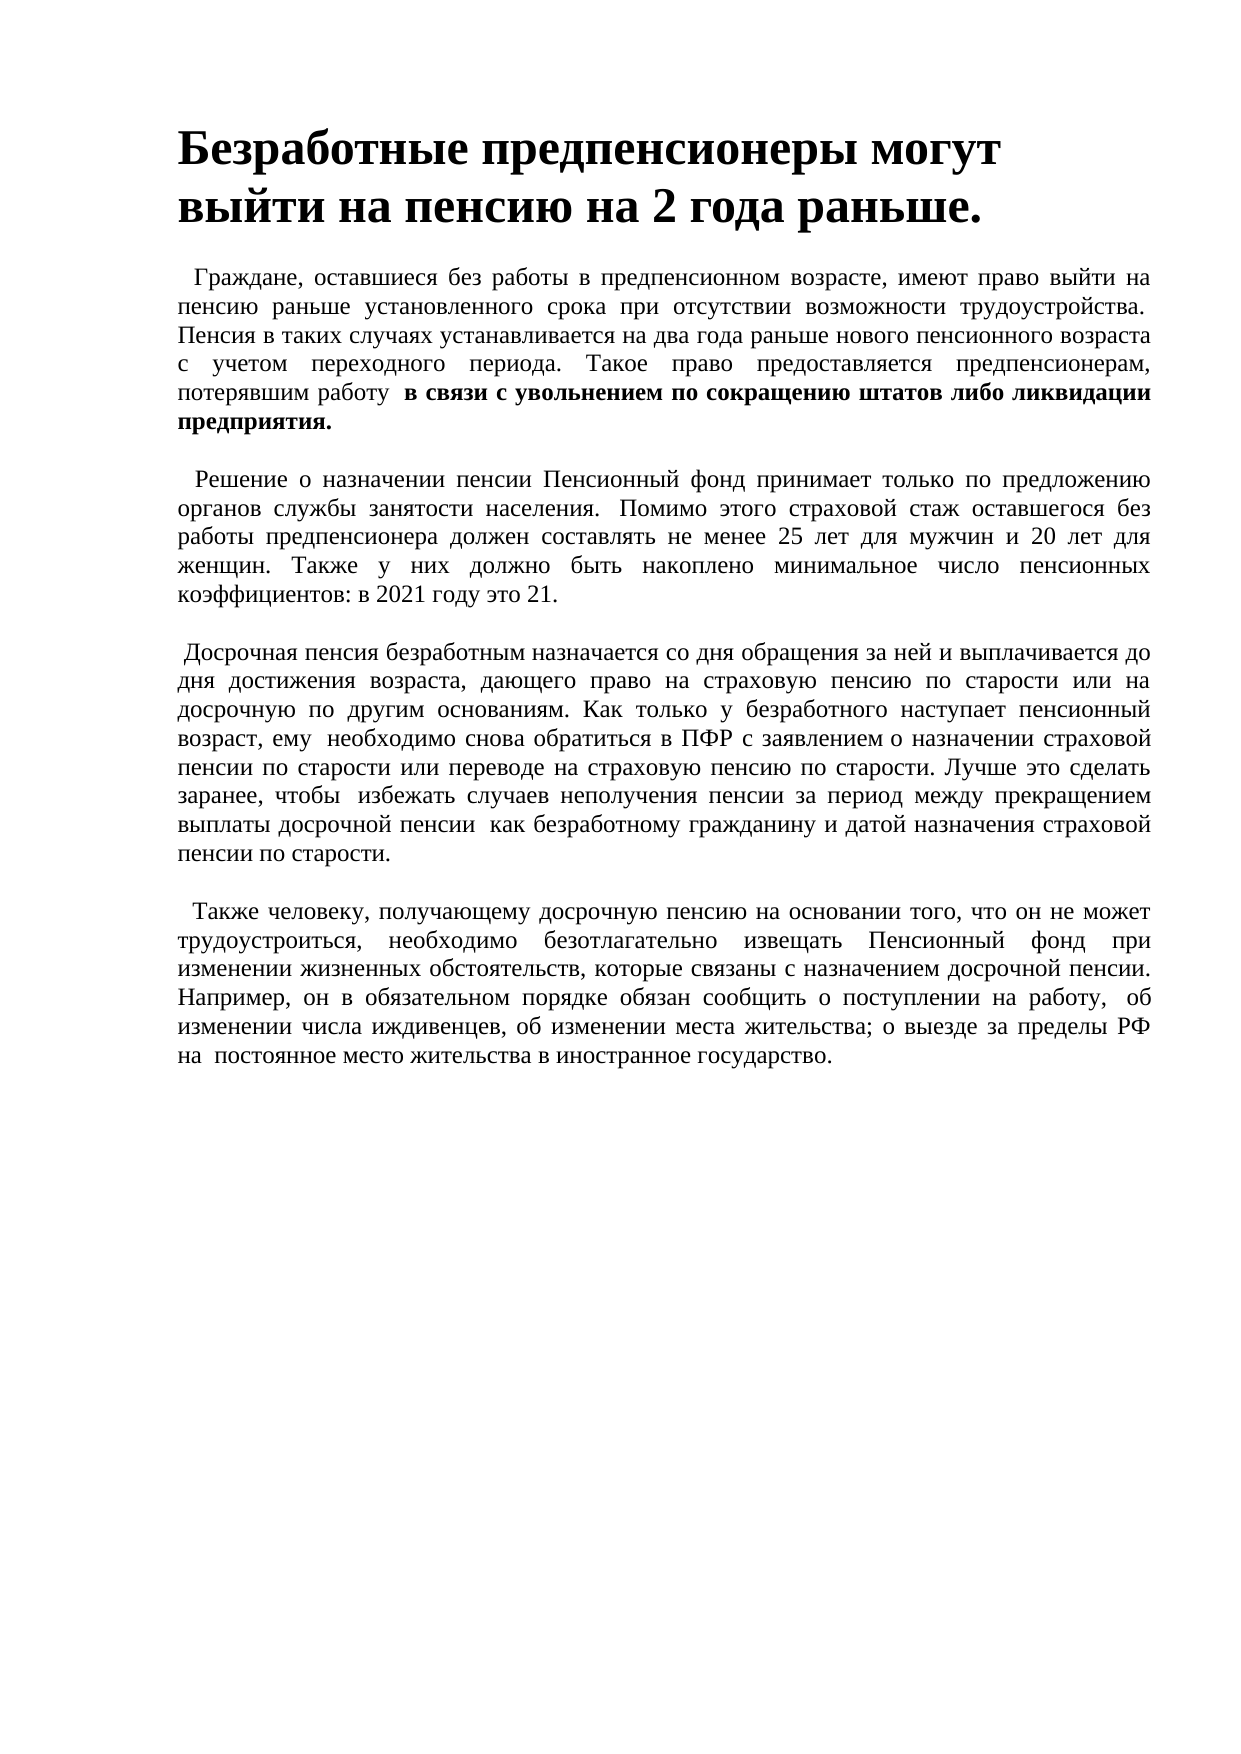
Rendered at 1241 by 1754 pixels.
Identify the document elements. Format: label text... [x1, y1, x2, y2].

text Безработные предпенсионеры могут выйти на пенсию на 2 года раньше. [177, 118, 1152, 233]
text Граждане, оставшиеся без работы в предпенсионном возрасте, имеют право выйти на пенсию раньше установленного срока при отсутствии возможности трудоустройства. Пенсия в таких случаях устанавливается на два года раньше нового пенсионного возраста с учетом переходного периода. Такое право предоставляется предпенсионерам, потерявшим работу в связи с увольнением по сокращению штатов либо ликвидации предприятия. [177, 262, 1152, 435]
text Решение о назначении пенсии Пенсионный фонд принимает только по предложению органов службы занятости населения. Помимо этого страховой стаж оставшегося без работы предпенсионера должен составлять не менее 25 лет для мужчин и 20 лет для женщин. Также у них должно быть накоплено минимальное число пенсионных коэффициентов: в 2021 году это 21. [177, 464, 1152, 608]
text Досрочная пенсия безработным назначается со дня обращения за ней и выплачивается до дня достижения возраста, дающего право на страховую пенсию по старости или на досрочную по другим основаниям. Как только у безработного наступает пенсионный возраст, ему необходимо снова обратиться в ПФР с заявлением о назначении страховой пенсии по старости или переводе на страховую пенсию по старости. Лучше это сделать заранее, чтобы избежать случаев неполучения пенсии за период между прекращением выплаты досрочной пенсии как безработному гражданину и датой назначения страховой пенсии по старости. [177, 637, 1152, 867]
text Также человеку, получающему досрочную пенсию на основании того, что он не может трудоустроиться, необходимо безотлагательно извещать Пенсионный фонд при изменении жизненных обстоятельств, которые связаны с назначением досрочной пенсии. Например, он в обязательном порядке обязан сообщить о поступлении на работу, об изменении числа иждивенцев, об изменении места жительства; о выезде за пределы РФ на постоянное место жительства в иностранное государство. [177, 896, 1152, 1068]
